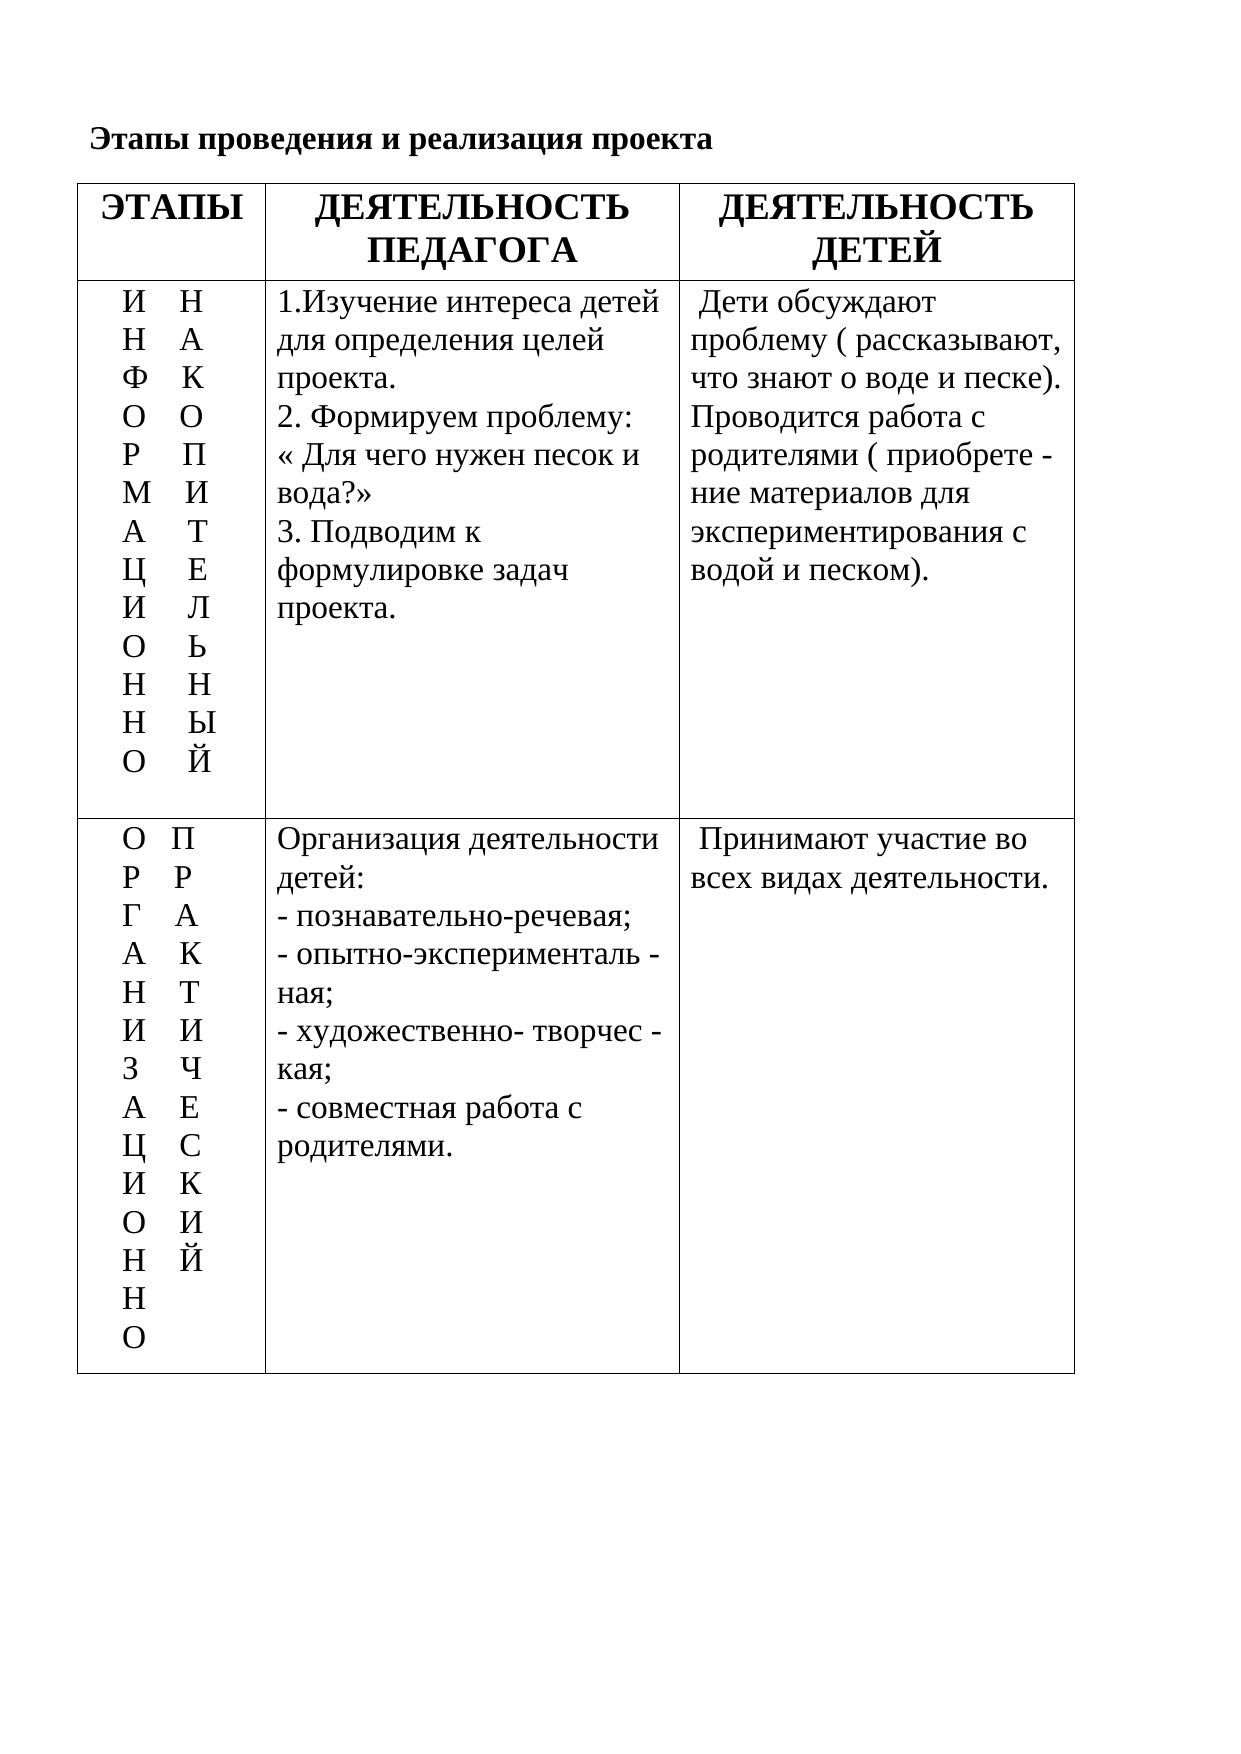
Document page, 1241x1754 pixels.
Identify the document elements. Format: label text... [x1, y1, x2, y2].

table_header ДЕЯТЕЛЬНОСТЬ ДЕТЕЙ [680, 184, 1074, 280]
table_cell 1.Изучение интереса детей для определения целей проекта. 2. Формируем проблему: « Для чего нужен песок и вода?» 3. Подводим к формулировке задач проекта. [266, 281, 679, 818]
table_cell Принимают участие во всех видах деятельности. [680, 819, 1074, 1372]
table_header ЭТАПЫ [78, 184, 265, 280]
table_cell И Н Н А Ф К О О Р П М И А Т Ц Е И Л О Ь Н Н Н Ы О Й [78, 281, 265, 818]
table_cell Организация деятельности детей: - познавательно-речевая; - опытно-эксперименталь - ная; - художественно- творчес - кая; - совместная работа с родителями. [266, 819, 679, 1372]
table_header ДЕЯТЕЛЬНОСТЬ ПЕДАГОГА [266, 184, 679, 280]
text Этапы проведения и реализация проекта [88, 118, 1063, 156]
table_cell О П Р Р Г А А К Н Т И И З Ч А Е Ц С И К О И Н Й Н О [78, 819, 265, 1372]
table_cell Дети обсуждают проблему ( рассказывают, что знают о воде и песке). Проводится работа с родителями ( приобрете - ние материалов для экспериментирования с водой и песком). [680, 281, 1074, 818]
